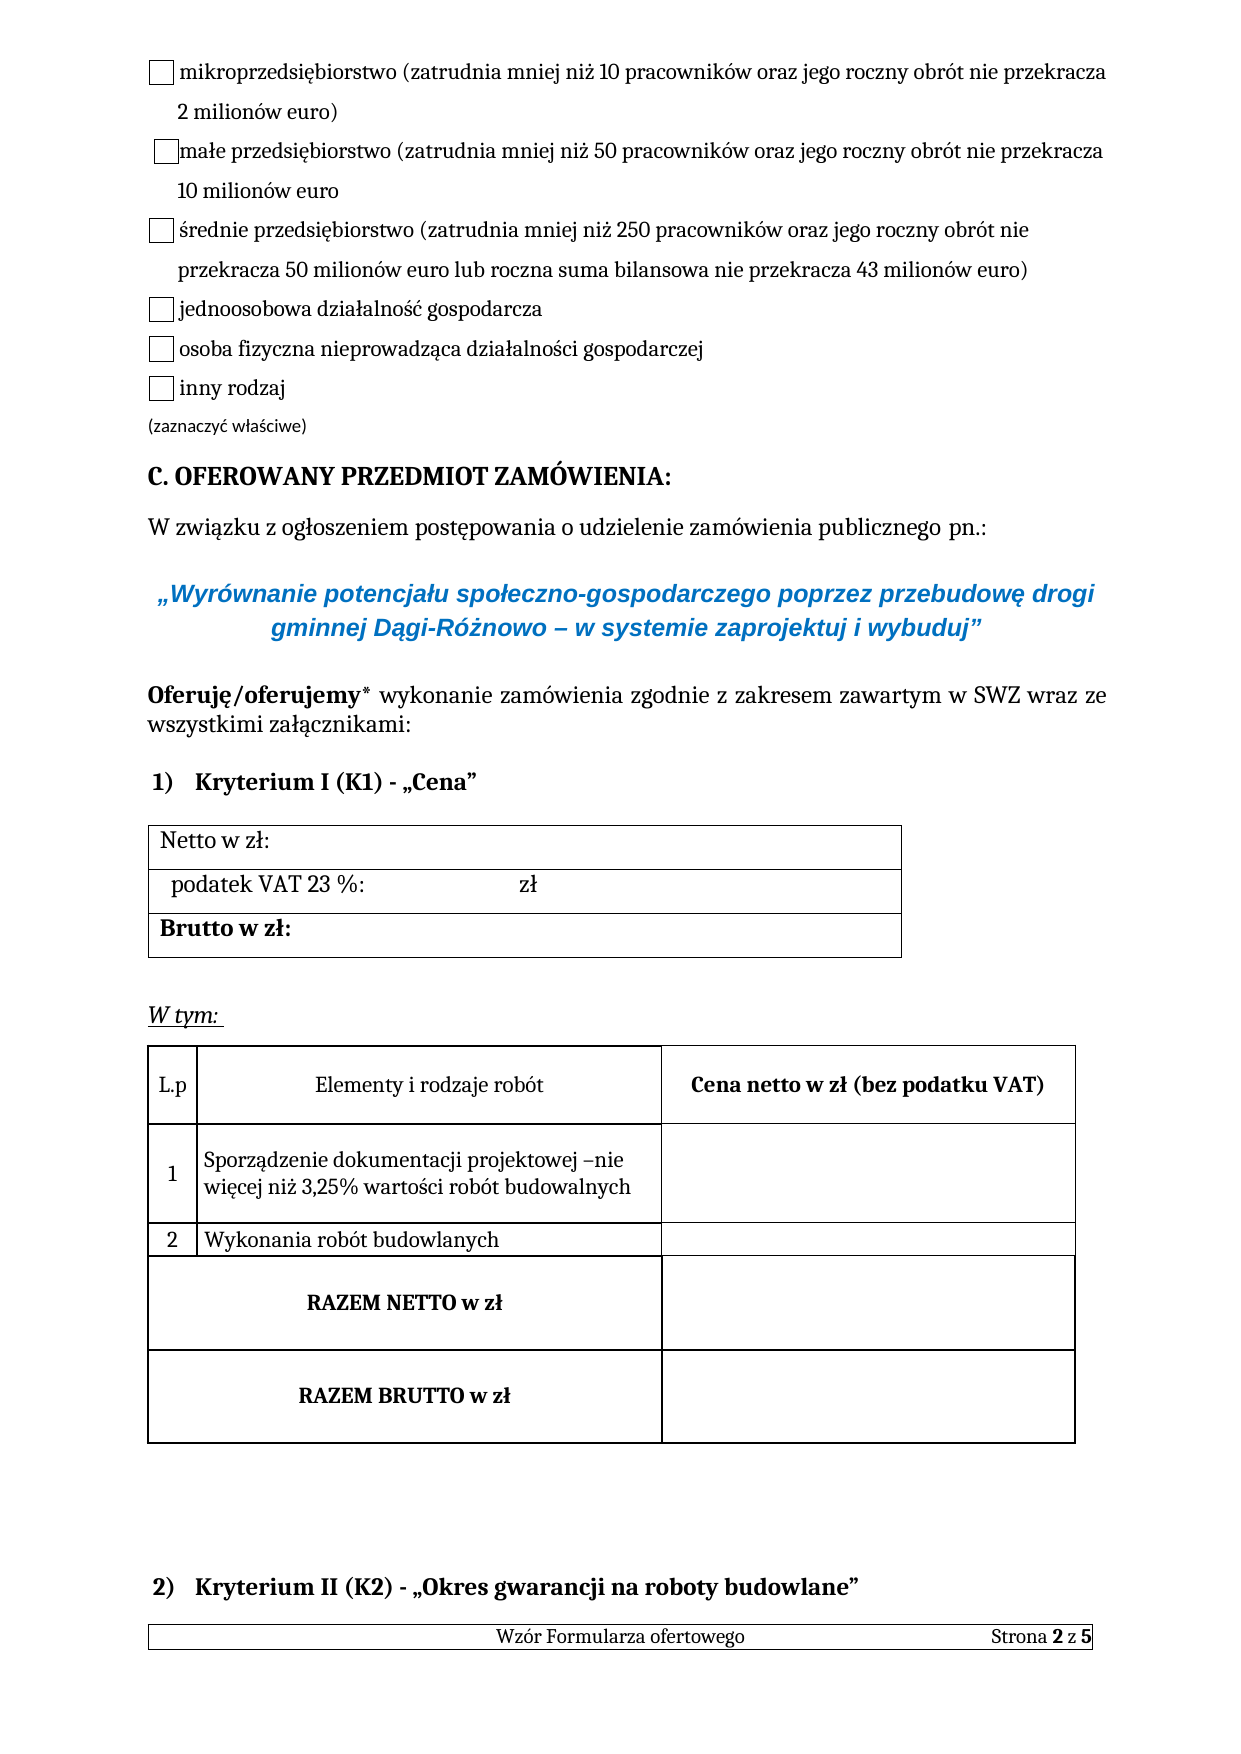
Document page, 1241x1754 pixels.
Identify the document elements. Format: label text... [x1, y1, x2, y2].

table_cell [663, 1256, 1074, 1348]
text „Wyrównanie potencjału społeczno-gospodarczego poprzez przebudowę drogi gminnej Dągi-Różnowo – w systemie zaprojektuj i wybuduj” [148, 579, 1107, 641]
table_cell [662, 1124, 1075, 1222]
table_cell RAZEM NETTO w zł [149, 1257, 661, 1348]
list Kryterium II (K2) - „Okres gwarancji na roboty budowlane” [153, 1573, 1107, 1602]
text jednoosobowa działalność gospodarcza [148, 296, 1107, 322]
list Kryterium I (K1) - „Cena” [153, 767, 1107, 796]
table_cell Wykonania robót budowlanych [198, 1224, 661, 1255]
text (zaznaczyć właściwe) [148, 414, 1107, 437]
text C. OFEROWANY PRZEDMIOT ZAMÓWIENIA: [148, 461, 1107, 492]
table_cell Brutto w zł: [149, 914, 901, 957]
table_cell 2 [149, 1224, 196, 1255]
table_cell 1 [149, 1125, 196, 1222]
table_header Netto w zł: [149, 826, 901, 869]
text W tym: [148, 1001, 1107, 1030]
text osoba fizyczna nieprowadząca działalności gospodarczej [148, 335, 1107, 362]
table_header L.p [149, 1047, 196, 1123]
table_header Cena netto w zł (bez podatku VAT) [662, 1046, 1075, 1123]
table_cell RAZEM BRUTTO w zł [149, 1351, 661, 1442]
table_cell [662, 1223, 1075, 1255]
text małe przedsiębiorstwo (zatrudnia mniej niż 50 pracowników oraz jego roczny obrót nie przekracza 10 milionów euro [148, 138, 1107, 204]
table_cell Sporządzenie dokumentacji projektowej –nie więcej niż 3,25% wartości robót budowalnych [198, 1125, 661, 1222]
table_cell [663, 1351, 1074, 1442]
text W związku z ogłoszeniem postępowania o udzielenie zamówienia publicznego pn.: [148, 513, 1107, 542]
table_cell podatek VAT 23 %: zł [149, 870, 901, 913]
text średnie przedsiębiorstwo (zatrudnia mniej niż 250 pracowników oraz jego roczny obrót nie przekracza 50 milionów euro lub roczna suma bilansowa nie przekracza 43 milionów euro) [148, 217, 1107, 283]
text mikroprzedsiębiorstwo (zatrudnia mniej niż 10 pracowników oraz jego roczny obrót nie przekracza 2 milionów euro) [148, 59, 1107, 125]
text Oferuję/oferujemy* wykonanie zamówienia zgodnie z zakresem zawartym w SWZ wraz ze wszystkimi załącznikami: [148, 681, 1107, 739]
table_header Elementy i rodzaje robót [198, 1047, 661, 1123]
text inny rodzaj [148, 375, 1107, 401]
